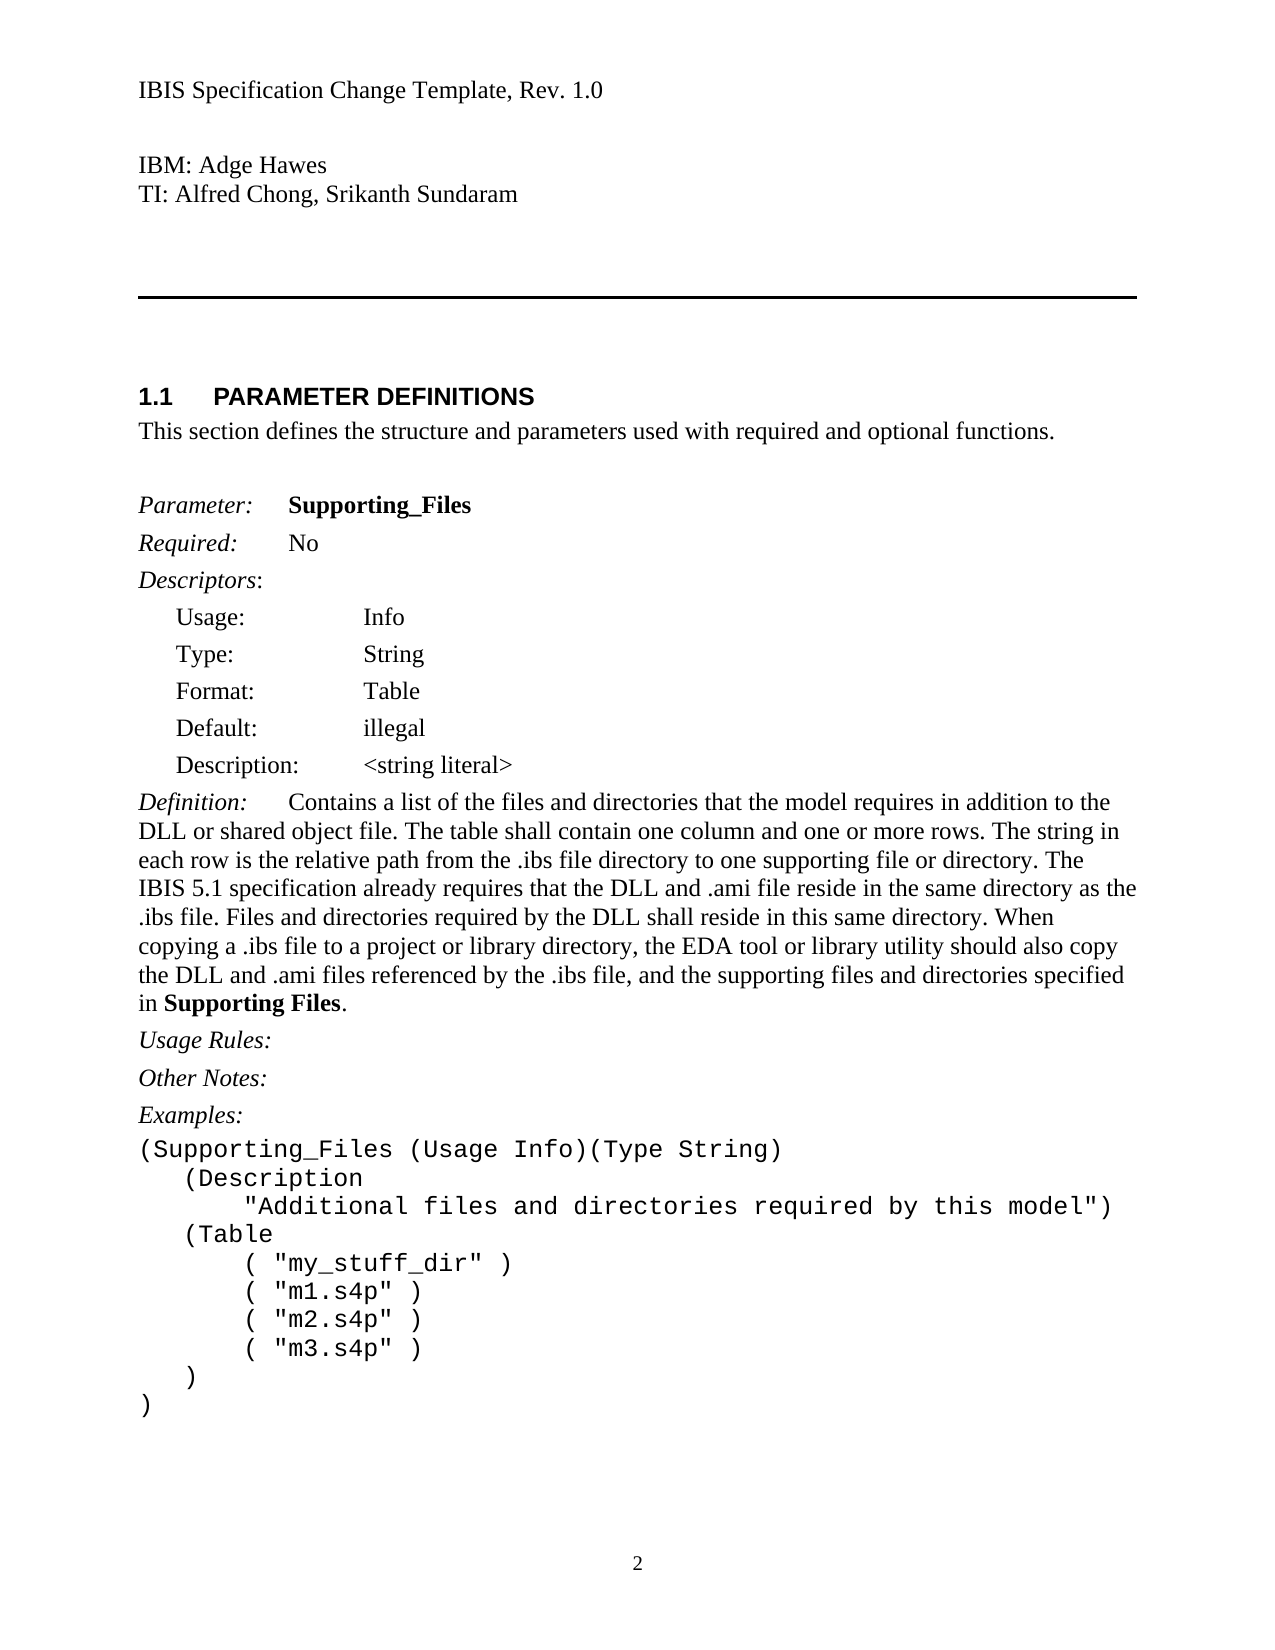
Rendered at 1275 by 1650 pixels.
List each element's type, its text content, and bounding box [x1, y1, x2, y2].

text Required: No [138, 528, 1137, 556]
text TI: Alfred Chong, Srikanth Sundaram [138, 179, 1137, 207]
text Usage Rules: [138, 1026, 1137, 1054]
text ( "m1.s4p" ) [138, 1278, 1137, 1307]
text Parameter: Supporting_Files [138, 491, 1137, 519]
list Description: <string literal> [176, 750, 1137, 779]
text ( "m3.s4p" ) [138, 1335, 1137, 1363]
subtitle Parameter DEFINITIONs [138, 381, 1137, 410]
text (Description [138, 1165, 1137, 1193]
text ) [138, 1392, 1137, 1420]
text ( "my_stuff_dir" ) [138, 1250, 1137, 1278]
text Examples: [138, 1100, 1137, 1128]
text "Additional files and directories required by this model") [138, 1193, 1137, 1222]
text (Supporting_Files (Usage Info)(Type String) [138, 1137, 1137, 1165]
text (Table [138, 1222, 1137, 1250]
list Format: Table [176, 676, 1137, 705]
text IBM: Adge Hawes [138, 150, 1137, 179]
text This section defines the structure and parameters used with required and optional functions. [138, 416, 1137, 445]
text Descriptors: [138, 565, 1137, 593]
text Definition: Contains a list of the files and directories that the model requires in addition to the DLL or shared object file. The table shall contain one column and one or more rows. The string in each row is the relative path from the .ibs file directory to one supporting file or directory. The IBIS 5.1 specification already requires that the DLL and .ami file reside in the same directory as the .ibs file. Files and directories required by the DLL shall reside in this same directory. When copying a .ibs file to a project or library directory, the EDA tool or library utility should also copy the DLL and .ami files referenced by the .ibs file, and the supporting files and directories specified in Supporting Files. [138, 787, 1137, 1017]
text ) [138, 1363, 1137, 1392]
list Default: illegal [176, 713, 1137, 742]
list Type: String [176, 639, 1137, 668]
list Usage: Info [176, 602, 1137, 631]
text ( "m2.s4p" ) [138, 1307, 1137, 1335]
text Other Notes: [138, 1063, 1137, 1091]
